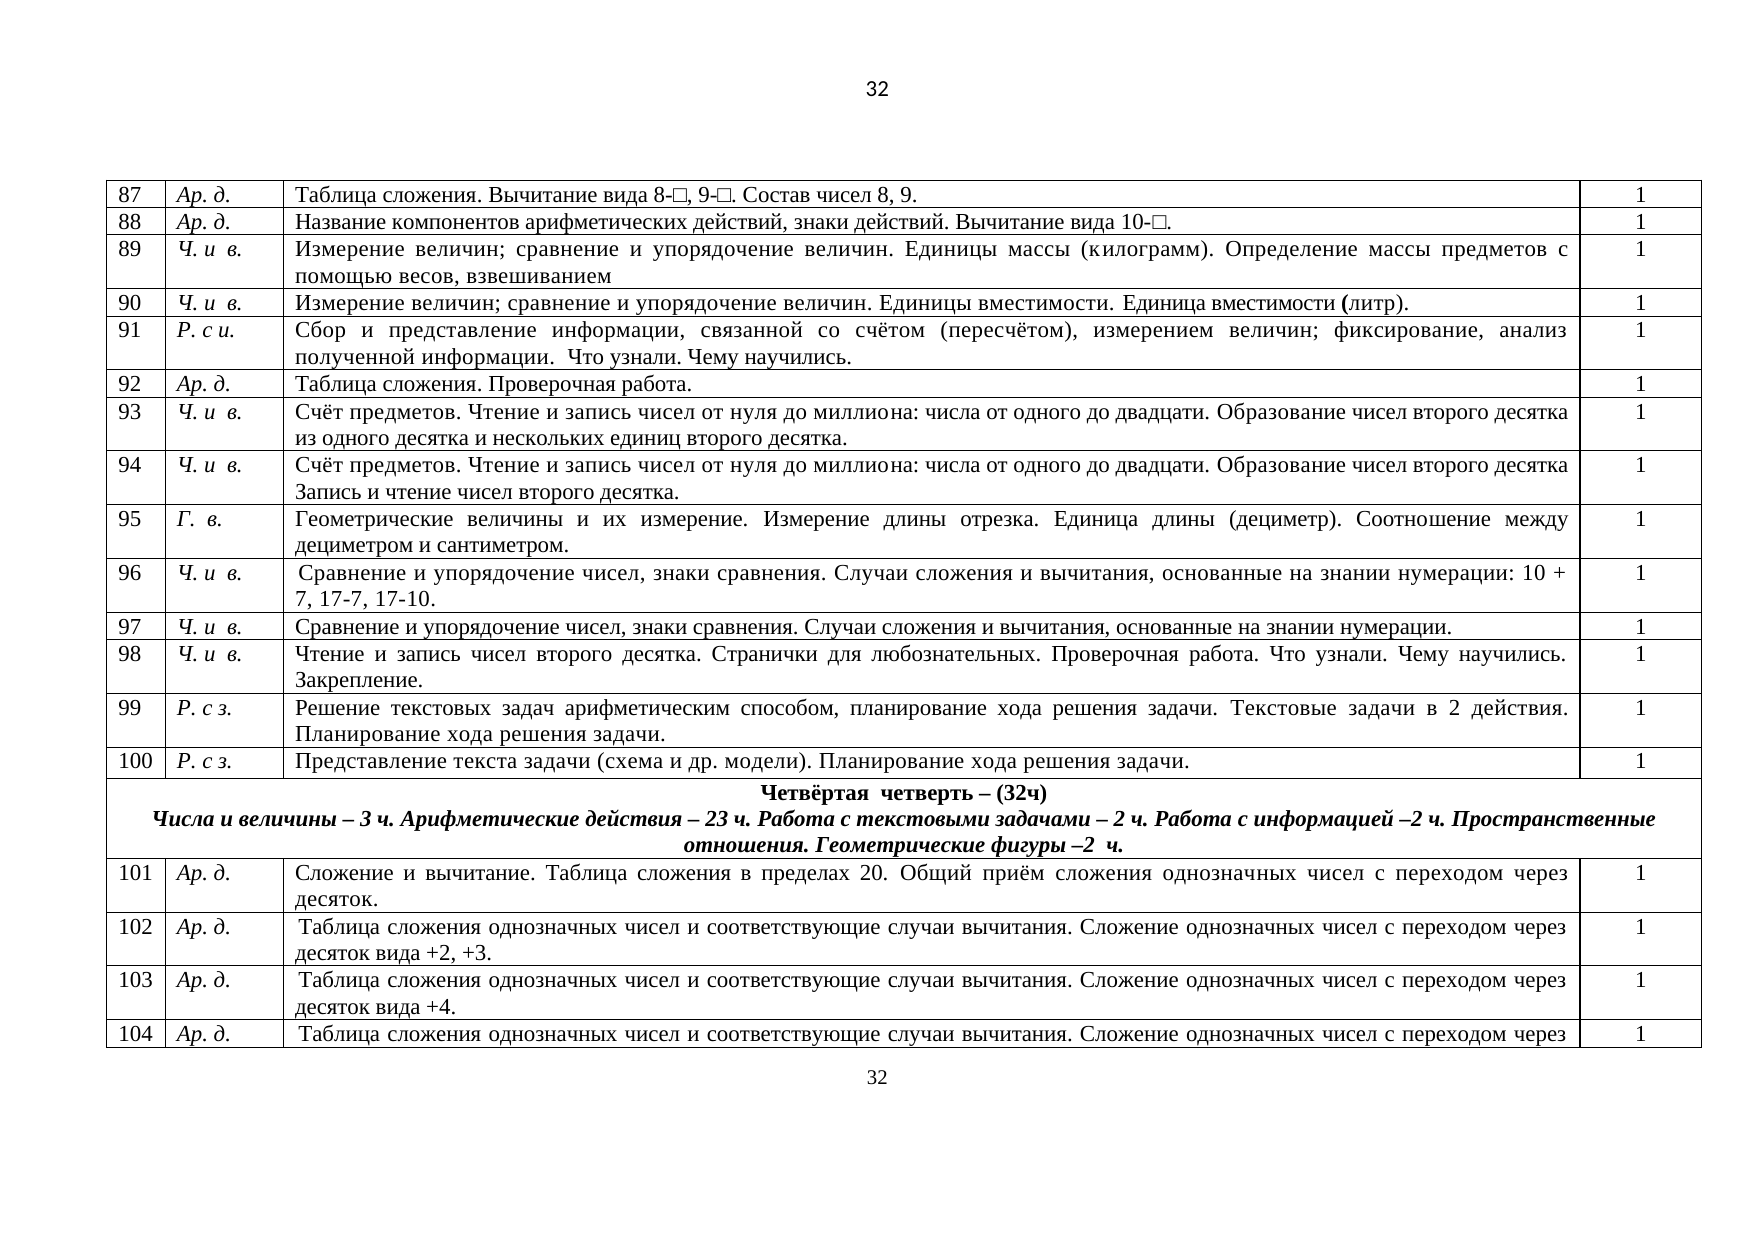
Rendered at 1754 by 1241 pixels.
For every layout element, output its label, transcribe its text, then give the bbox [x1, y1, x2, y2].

table_cell 1 [1581, 966, 1701, 1019]
table_cell Ч. и в. [166, 398, 283, 450]
table_cell Ар. д. [166, 859, 283, 912]
table_cell Ч. и в. [166, 289, 283, 316]
table_cell Представление текста задачи (схема и др. модели). Планирование хода решения задачи. [284, 748, 1579, 778]
table_cell Ч. и в. [166, 559, 283, 612]
table_cell 1 [1581, 748, 1701, 778]
table_cell Таблица сложения. Проверочная работа. [284, 370, 1579, 397]
table_cell Ар. д. [166, 966, 283, 1019]
table_cell 93 [107, 398, 165, 450]
table_cell Таблица сложения однозначных чисел и соответствующие случаи вычитания. Сложение однозначных чисел с переходом через десяток вида ⁮+4. [284, 966, 1579, 1019]
table_cell Г. в. [166, 505, 283, 558]
table_cell 1 [1581, 398, 1701, 450]
table_cell 96 [107, 559, 165, 612]
table_cell 103 [107, 966, 165, 1019]
table_cell Ар. д. [166, 913, 283, 965]
table_cell Ар. д. [166, 1020, 283, 1047]
table_cell 1 [1581, 317, 1701, 369]
table_cell Сравнение и упорядочение чисел, знаки сравнения. Случаи сложения и вычитания, основанные на знании нумерации. [284, 613, 1579, 639]
table_cell Счёт предметов. Чтение и запись чисел от нуля до миллиона: числа от одного до двадцати. Образование чисел второго десятка Запись и чтение чисел второго десятка. [284, 451, 1579, 504]
table_cell 1 [1581, 289, 1701, 316]
table_cell 1 [1581, 235, 1701, 288]
table_cell Ар. д. [166, 181, 283, 207]
table_cell Чтение и запись чисел второго десятка. Странички для любознательных. Проверочная работа. Что узнали. Чему научились. Закрепление. [284, 640, 1579, 693]
table_cell 1 [1581, 370, 1701, 397]
table_cell Ар. д. [166, 370, 283, 397]
table_cell Сравнение и упорядочение чисел, знаки сравнения. Случаи сложения и вычитания, основанные на знании нумерации: 10 + 7, 17-7, 17-10. [284, 559, 1579, 612]
table_cell 1 [1581, 640, 1701, 693]
table_cell Ч. и в. [166, 235, 283, 288]
table_cell 97 [107, 613, 165, 639]
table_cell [284, 1020, 1579, 1047]
table_cell Ч. и в. [166, 640, 283, 693]
table_cell 99 [107, 694, 165, 747]
table_cell 1 [1581, 559, 1701, 612]
table_cell 100 [107, 748, 165, 778]
table_cell Ар. д. [166, 208, 283, 234]
table_cell Счёт предметов. Чтение и запись чисел от нуля до миллиона: числа от одного до двадцати. Образование чисел второго десятка из одного десятка и нескольких единиц второго десятка. [284, 398, 1579, 450]
table_cell Название компонентов арифметических действий, знаки действий. Вычитание вида 10-□. [284, 208, 1579, 234]
table_cell 1 [1581, 505, 1701, 558]
table_cell 1 [1581, 859, 1701, 912]
table_cell Решение текстовых задач арифметическим способом, планирование хода решения задачи. Текстовые задачи в 2 действия. Планирование хода решения задачи. [284, 694, 1579, 747]
table_cell 1 [1581, 694, 1701, 747]
table_cell Сбор и представление информации, связанной со счётом (пересчётом), измерением величин; фиксирование, анализ полученной информации. Что узнали. Чему научились. [284, 317, 1579, 369]
table_cell 98 [107, 640, 165, 693]
table_cell 101 [107, 859, 165, 912]
table_cell 104 [107, 1020, 165, 1047]
table_cell 1 [1581, 181, 1701, 207]
table_cell 87 [107, 181, 165, 207]
table_cell 89 [107, 235, 165, 288]
table_cell 1 [1581, 451, 1701, 504]
table_cell 1 [1581, 613, 1701, 639]
table_cell 91 [107, 317, 165, 369]
table_cell 1 [1581, 913, 1701, 965]
table_cell 102 [107, 913, 165, 965]
table_cell 1 [1581, 1020, 1701, 1047]
table_cell Р. с з. [166, 748, 283, 778]
table_cell Ч. и в. [166, 613, 283, 639]
table_cell 1 [1581, 208, 1701, 234]
table_cell Измерение величин; сравнение и упорядочение величин. Единицы вместимости. Единица вместимости (литр). [284, 289, 1579, 316]
table_cell Р. с з. [166, 694, 283, 747]
table_cell 94 [107, 451, 165, 504]
table_cell 95 [107, 505, 165, 558]
table_cell Сложение и вычитание. Таблица сложения в пределах 20. Общий приём сложения однозначных чисел с переходом через десяток. [284, 859, 1579, 912]
table_cell 90 [107, 289, 165, 316]
table_cell Ч. и в. [166, 451, 283, 504]
table_cell Таблица сложения однозначных чисел и соответствующие случаи вычитания. Сложение однозначных чисел с переходом через десяток вида ⁮+2, ⁮+3. [284, 913, 1579, 965]
table_cell Р. с и. [166, 317, 283, 369]
table_cell 88 [107, 208, 165, 234]
table_cell Измерение величин; сравнение и упорядочение величин. Единицы массы (килограмм). Определение массы предметов с помощью весов, взвешиванием [284, 235, 1579, 288]
table_cell Четвёртая четверть – (32ч) Числа и величины – 3 ч. Арифметические действия – 23 ч. Работа с текстовыми задачами – 2 ч. Работа с информацией –2 ч. Пространственные отношения. Геометрические фигуры –2 ч. [107, 779, 1701, 858]
table_cell Геометрические величины и их измерение. Измерение длины отрезка. Единица длины (дециметр). Соотношение между дециметром и сантиметром. [284, 505, 1579, 558]
table_cell Таблица сложения. Вычитание вида 8-□, 9-□. Состав чисел 8, 9. [284, 181, 1579, 207]
table_cell 92 [107, 370, 165, 397]
